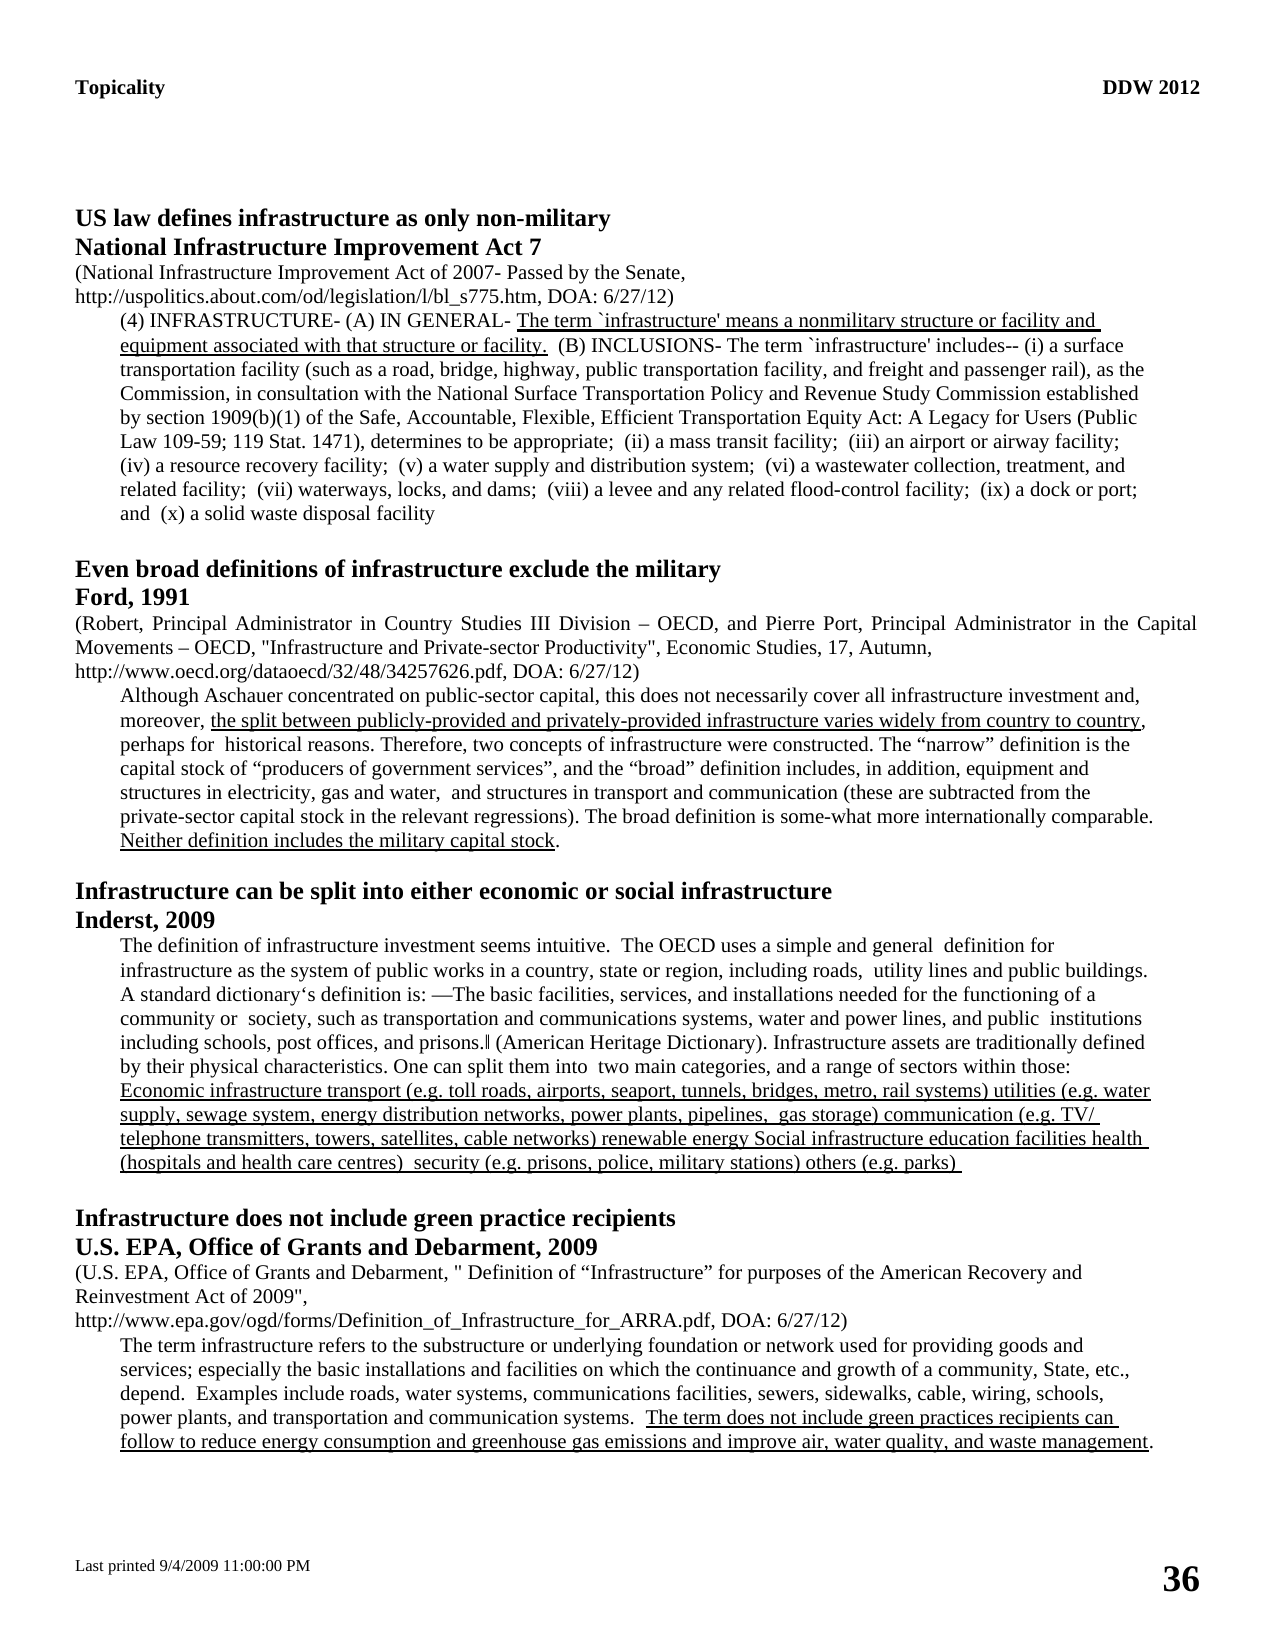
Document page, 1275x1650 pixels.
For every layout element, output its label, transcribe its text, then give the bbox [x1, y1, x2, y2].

text The term infrastructure refers to the substructure or underlying foundation or network used for providing goods and services; especially the basic installations and facilities on which the continuance and growth of a community, State, etc., depend. Examples include roads, water systems, communications facilities, sewers, sidewalks, cable, wiring, schools, power plants, and transportation and communication systems. The term does not include green practices recipients can follow to reduce energy consumption and greenhouse gas emissions and improve air, water quality, and waste management. [120, 1332, 1155, 1453]
text (National Infrastructure Improvement Act of 2007- Passed by the Senate, [75, 260, 1200, 284]
text Although Aschauer concentrated on public-sector capital, this does not necessarily cover all infrastructure investment and, moreover, the split between publicly-provided and privately-provided infrastructure varies widely from country to country, perhaps for historical reasons. Therefore, two concepts of infrastructure were constructed. The “narrow” definition is the capital stock of “producers of government services”, and the “broad” definition includes, in addition, equipment and structures in electricity, gas and water, and structures in transport and communication (these are subtracted from the private-sector capital stock in the relevant regressions). The broad definition is some-what more internationally comparable. Neither definition includes the military capital stock. [120, 683, 1155, 852]
text US law defines infrastructure as only non-military [75, 203, 1200, 232]
text U.S. EPA, Office of Grants and Debarment, 2009 [75, 1232, 1200, 1260]
text (4) INFRASTRUCTURE- (A) IN GENERAL- The term `infrastructure' means a nonmilitary structure or facility and equipment associated with that structure or facility. (B) INCLUSIONS- The term `infrastructure' includes-- (i) a surface transportation facility (such as a road, bridge, highway, public transportation facility, and freight and passenger rail), as the Commission, in consultation with the National Surface Transportation Policy and Revenue Study Commission established by section 1909(b)(1) of the Safe, Accountable, Flexible, Efficient Transportation Equity Act: A Legacy for Users (Public Law 109-59; 119 Stat. 1471), determines to be appropriate; (ii) a mass transit facility; (iii) an airport or airway facility; (iv) a resource recovery facility; (v) a water supply and distribution system; (vi) a wastewater collection, treatment, and related facility; (vii) waterways, locks, and dams; (viii) a levee and any related flood-control facility; (ix) a dock or port; and (x) a solid waste disposal facility [120, 308, 1155, 525]
text (Robert, Principal Administrator in Country Studies III Division – OECD, and Pierre Port, Principal Administrator in the Capital Movements – OECD, "Infrastructure and Private-sector Productivity", Economic Studies, 17, Autumn, [75, 611, 1200, 659]
text http://www.epa.gov/ogd/forms/Definition_of_Infrastructure_for_ARRA.pdf, DOA: 6/27/12) [75, 1308, 1200, 1332]
text Ford, 1991 [75, 582, 1200, 611]
text Infrastructure does not include green practice recipients [75, 1203, 1200, 1232]
text http://www.oecd.org/dataoecd/32/48/34257626.pdf, DOA: 6/27/12) [75, 659, 1200, 683]
text (U.S. EPA, Office of Grants and Debarment, " Definition of “Infrastructure” for purposes of the American Recovery and [75, 1260, 1200, 1284]
text http://uspolitics.about.com/od/legislation/l/bl_s775.htm, DOA: 6/27/12) [75, 284, 1200, 308]
text National Infrastructure Improvement Act 7 [75, 232, 1200, 260]
text Even broad definitions of infrastructure exclude the military [75, 554, 1200, 582]
text The definition of infrastructure investment seems intuitive. The OECD uses a simple and general definition for infrastructure as the system of public works in a country, state or region, including roads, utility lines and public buildings. A standard dictionary‘s definition is: ―The basic facilities, services, and installations needed for the functioning of a community or society, such as transportation and communications systems, water and power lines, and public institutions including schools, post offices, and prisons.‖ (American Heritage Dictionary). Infrastructure assets are traditionally defined by their physical characteristics. One can split them into two main categories, and a range of sectors within those: Economic infrastructure transport (e.g. toll roads, airports, seaport, tunnels, bridges, metro, rail systems) utilities (e.g. water supply, sewage system, energy distribution networks, power plants, pipelines, gas storage) communication (e.g. TV/ telephone transmitters, towers, satellites, cable networks) renewable energy Social infrastructure education facilities health (hospitals and health care centres) security (e.g. prisons, police, military stations) others (e.g. parks) [120, 933, 1155, 1174]
text Reinvestment Act of 2009", [75, 1284, 1200, 1308]
text Inderst, 2009 [75, 905, 1200, 933]
text Infrastructure can be split into either economic or social infrastructure [75, 876, 1200, 905]
